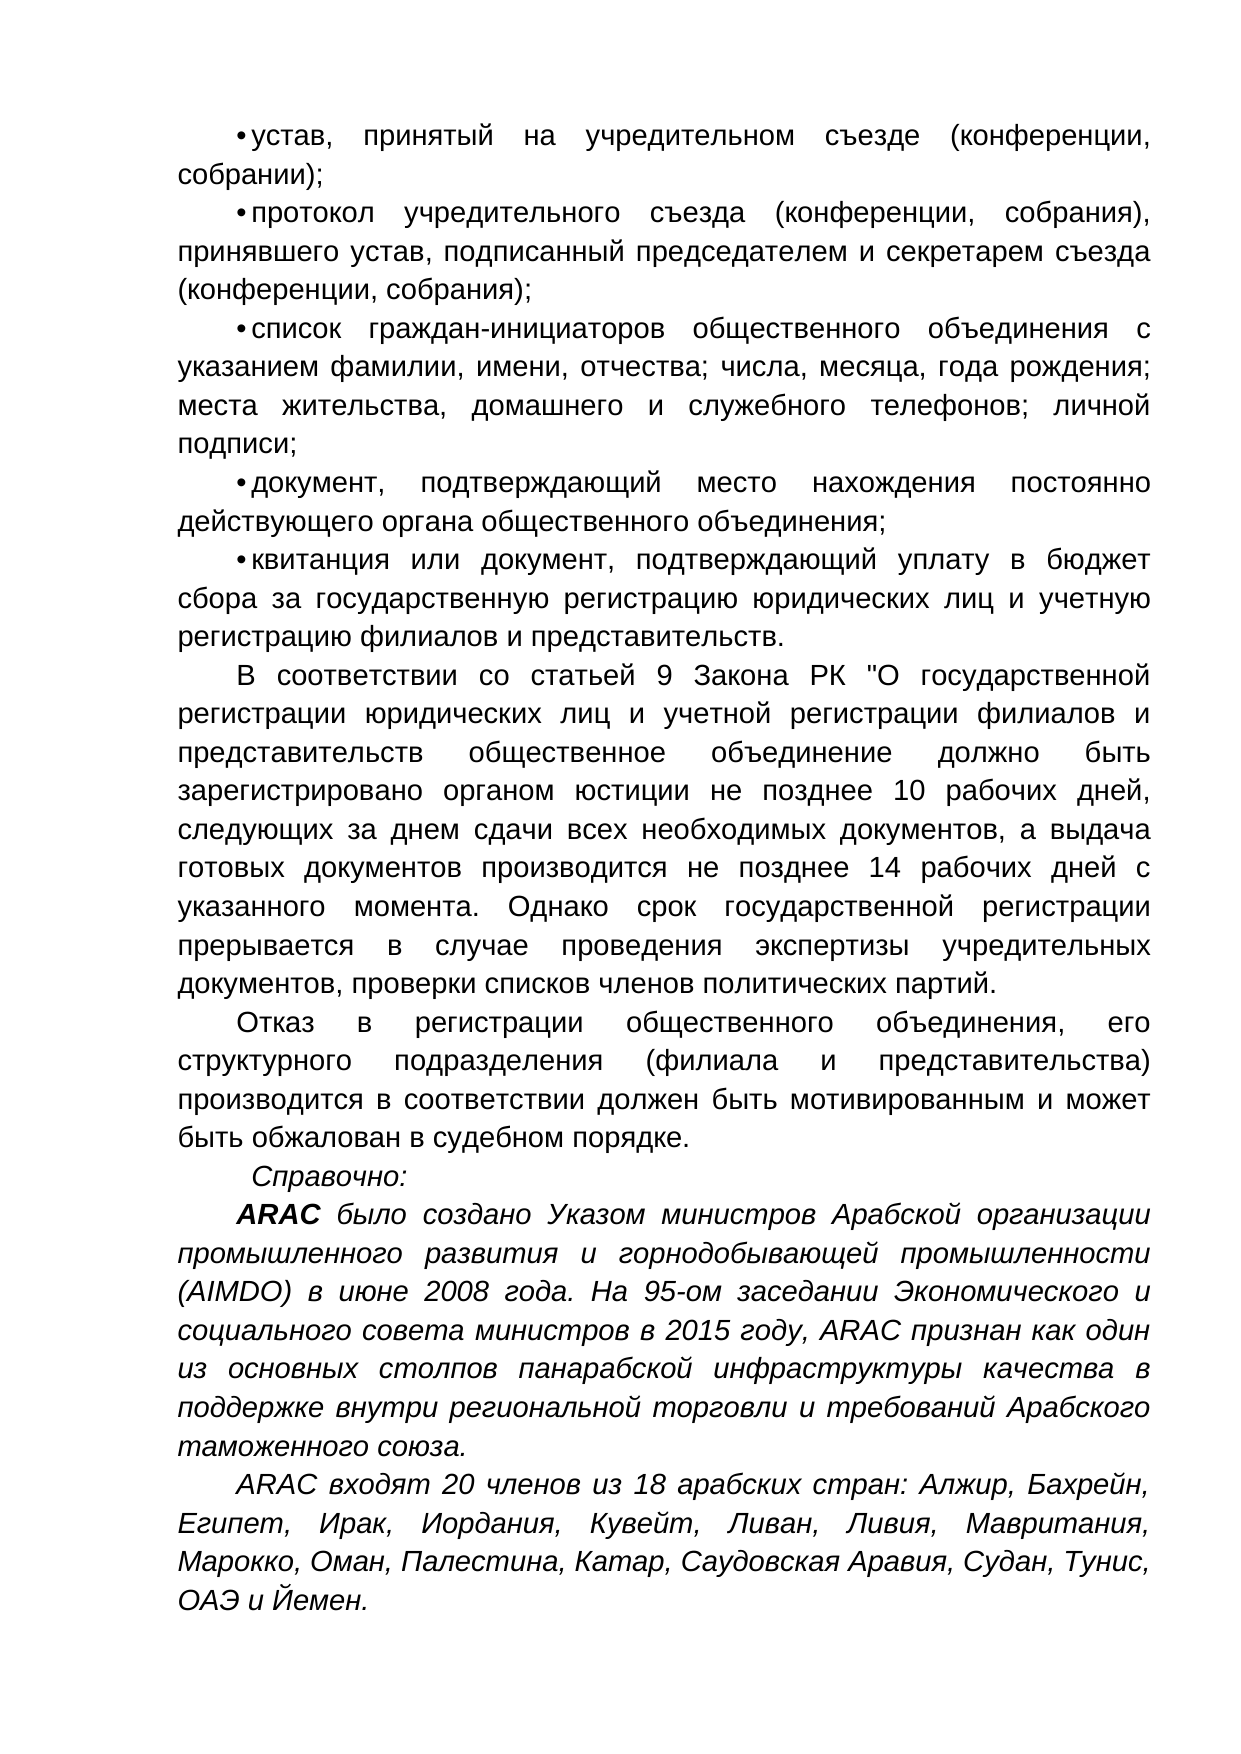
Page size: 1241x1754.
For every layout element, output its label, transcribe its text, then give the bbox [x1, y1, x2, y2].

text • квитанция или документ, подтверждающий уплату в бюджет сбора за государственную регистрацию юридических лиц и учетную регистрацию филиалов и представительств. [177, 542, 1152, 653]
text В соответствии со статьей 9 Закона РК "О государственной регистрации юридических лиц и учетной регистрации филиалов и представительств общественное объединение должно быть зарегистрировано органом юстиции не позднее 10 рабочих дней, следующих за днем сдачи всех необходимых документов, а выдача готовых документов производится не позднее 14 рабочих дней с указанного момента. Однако срок государственной регистрации прерывается в случае проведения экспертизы учредительных документов, проверки списков членов политических партий. [177, 658, 1152, 999]
text • документ, подтверждающий место нахождения постоянно действующего органа общественного объединения; [177, 465, 1152, 537]
text ARAC входят 20 членов из 18 арабских стран: Алжир, Бахрейн, Египет, Ирак, Иордания, Кувейт, Ливан, Ливия, Мавритания, Марокко, Оман, Палестина, Катар, Саудовская Аравия, Судан, Тунис, ОАЭ и Йемен. [177, 1467, 1152, 1616]
text • устав, принятый на учредительном съезде (конференции, собрании); [177, 118, 1152, 190]
text Справочно: [177, 1159, 1152, 1192]
text • список граждан-инициаторов общественного объединения с указанием фамилии, имени, отчества; числа, месяца, года рождения; места жительства, домашнего и служебного телефонов; личной подписи; [177, 311, 1152, 460]
text ARAC было создано Указом министров Арабской организации промышленного развития и горнодобывающей промышленности (AIMDO) в июне 2008 года. На 95-ом заседании Экономического и социального совета министров в 2015 году, ARAC признан как один из основных столпов панарабской инфраструктуры качества в поддержке внутри региональной торговли и требований Арабского таможенного союза. [177, 1197, 1152, 1462]
text • протокол учредительного съезда (конференции, собрания), принявшего устав, подписанный председателем и секретарем съезда (конференции, собрания); [177, 195, 1152, 306]
text Отказ в регистрации общественного объединения, его структурного подразделения (филиала и представительства) производится в соответствии должен быть мотивированным и может быть обжалован в судебном порядке. [177, 1004, 1152, 1154]
